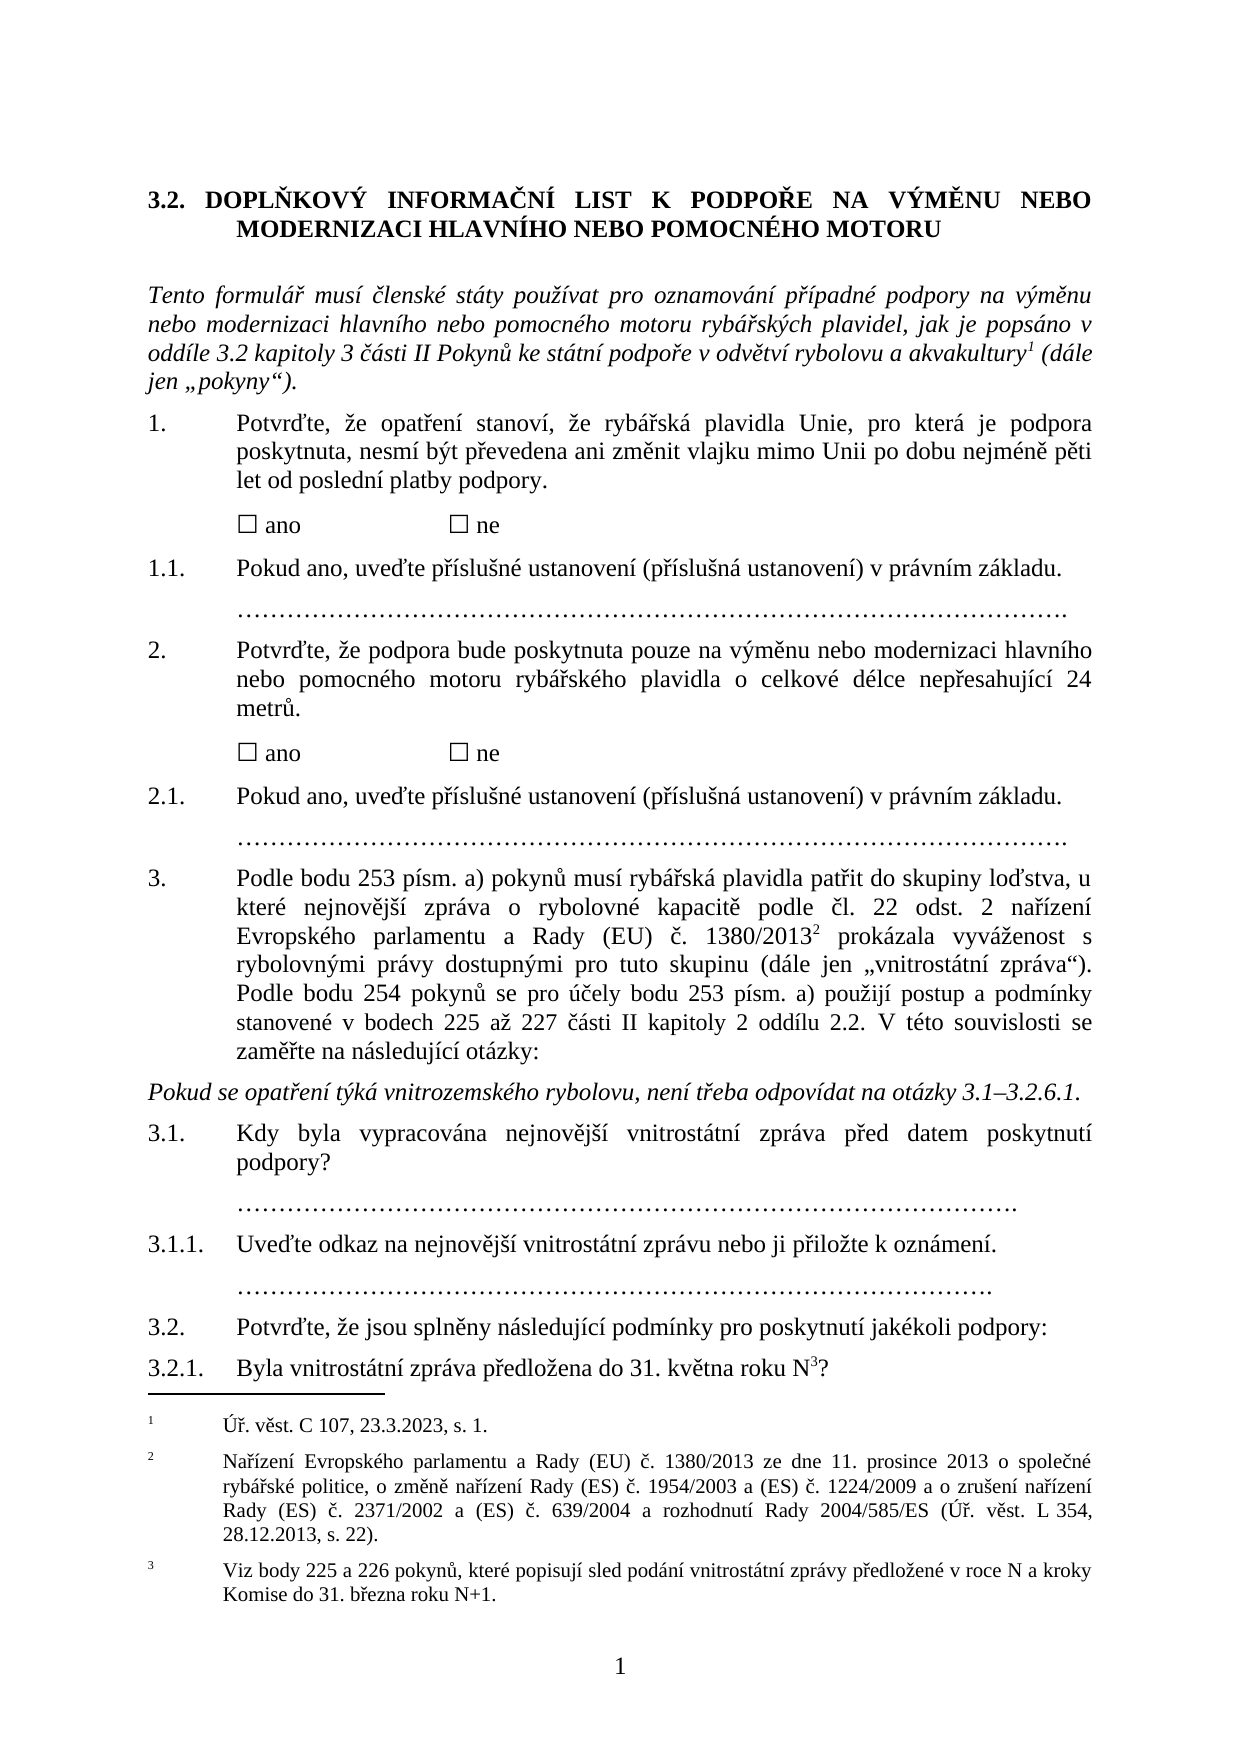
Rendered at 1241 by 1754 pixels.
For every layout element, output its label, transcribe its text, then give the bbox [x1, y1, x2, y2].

text 3.2.1. Byla vnitrostátní zpráva předložena do 31. května roku N? [148, 1353, 1093, 1382]
text ano ne [236, 734, 1093, 768]
text ………………………………………………………………………………………. [236, 594, 1093, 623]
subtitle 3.2. DOPLŇKOVÝ INFORMAČNÍ LIST K PODPOŘE NA VÝMĚNU NEBO MODERNIZACI HLAVNÍHO NEBO POMOCNÉHO MOTORU [148, 185, 1093, 243]
text 3.2. Potvrďte, že jsou splněny následující podmínky pro poskytnutí jakékoli podpory: [148, 1312, 1093, 1341]
text Tento formulář musí členské státy používat pro oznamování případné podpory na výměnu nebo modernizaci hlavního nebo pomocného motoru rybářských plavidel, jak je popsáno v oddíle 3.2 kapitoly 3 části II Pokynů ke státní podpoře v odvětví rybolovu a akvakultury (dále jen „pokyny“). [148, 280, 1093, 395]
text 1. Potvrďte, že opatření stanoví, že rybářská plavidla Unie, pro která je podpora poskytnuta, nesmí být převedena ani změnit vlajku mimo Unii po dobu nejméně pěti let od poslední platby podpory. [148, 408, 1093, 494]
text 3. Podle bodu 253 písm. a) pokynů musí rybářská plavidla patřit do skupiny loďstva, u které nejnovější zpráva o rybolovné kapacitě podle čl. 22 odst. 2 nařízení Evropského parlamentu a Rady (EU) č. 1380/2013 prokázala vyváženost s rybolovnými právy dostupnými pro tuto skupinu (dále jen „vnitrostátní zpráva“). Podle bodu 254 pokynů se pro účely bodu 253 písm. a) použijí postup a podmínky stanovené v bodech 225 až 227 části II kapitoly 2 oddílu 2.2. V této souvislosti se zaměřte na následující otázky: [148, 863, 1093, 1064]
text Pokud se opatření týká vnitrozemského rybolovu, není třeba odpovídat na otázky 3.1–3.2.6.1. [148, 1077, 1093, 1106]
text ………………………………………………………………………………………. [236, 822, 1093, 851]
text 2.1. Pokud ano, uveďte příslušné ustanovení (příslušná ustanovení) v právním základu. [148, 781, 1093, 809]
text 3.1.1. Uveďte odkaz na nejnovější vnitrostátní zprávu nebo ji přiložte k oznámení. [148, 1229, 1093, 1258]
text 1.1. Pokud ano, uveďte příslušné ustanovení (příslušná ustanovení) v právním základu. [148, 553, 1093, 582]
text …………………………………………………………………………………. [236, 1188, 1093, 1217]
text ano ne [236, 506, 1093, 540]
text 2. Potvrďte, že podpora bude poskytnuta pouze na výměnu nebo modernizaci hlavního nebo pomocného motoru rybářského plavidla o celkové délce nepřesahující 24 metrů. [148, 635, 1093, 722]
text ………………………………………………………………………………. [236, 1271, 1093, 1299]
text 3.1. Kdy byla vypracována nejnovější vnitrostátní zpráva před datem poskytnutí podpory? [148, 1118, 1093, 1176]
